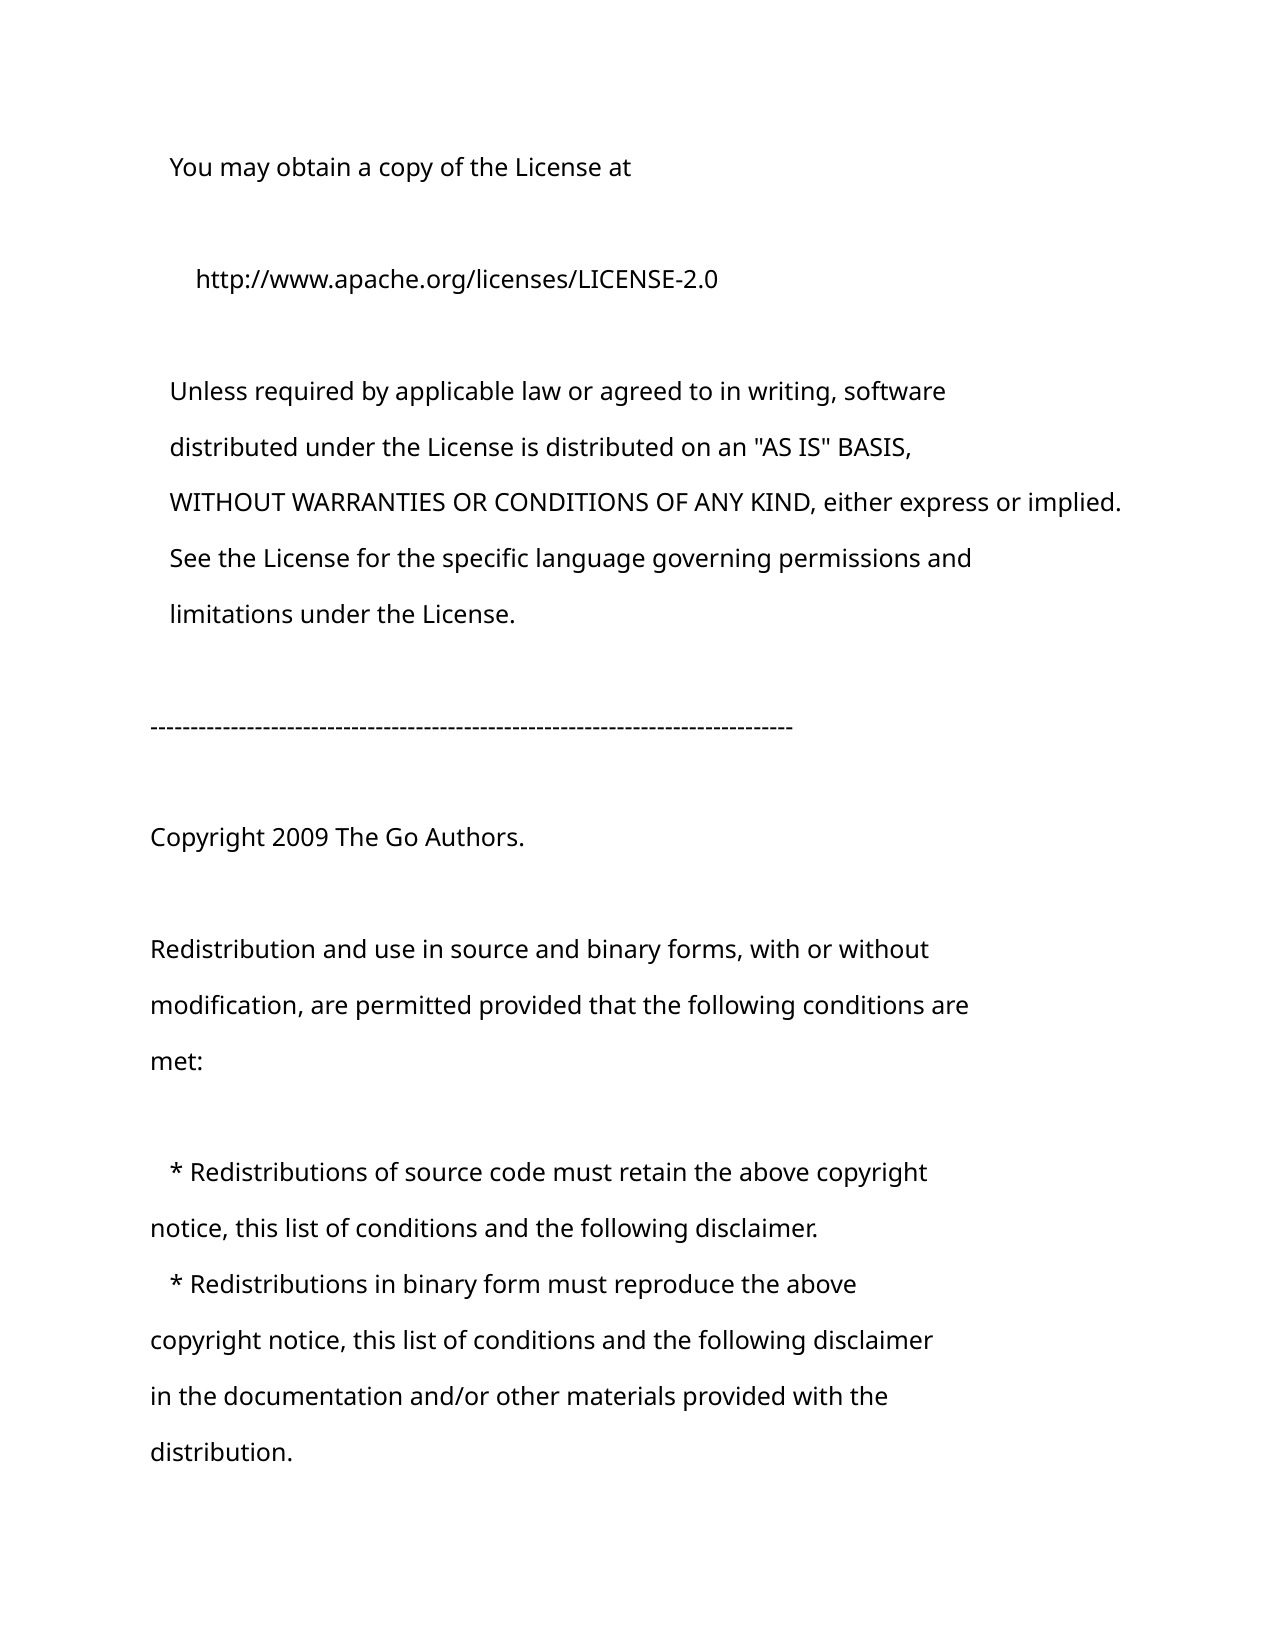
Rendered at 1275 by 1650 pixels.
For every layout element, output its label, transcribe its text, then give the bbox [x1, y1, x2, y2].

text modification, are permitted provided that the following conditions are [150, 987, 1125, 1022]
text distributed under the License is distributed on an "AS IS" BASIS, [150, 429, 1125, 463]
text Unless required by applicable law or agreed to in writing, software [150, 373, 1125, 407]
text * Redistributions of source code must retain the above copyright [150, 1155, 1125, 1189]
text WITHOUT WARRANTIES OR CONDITIONS OF ANY KIND, either express or implied. [150, 485, 1125, 519]
text met: [150, 1043, 1125, 1077]
text * Redistributions in binary form must reproduce the above [150, 1267, 1125, 1301]
text http://www.apache.org/licenses/LICENSE-2.0 [150, 262, 1125, 296]
text in the documentation and/or other materials provided with the [150, 1378, 1125, 1412]
text Copyright 2009 The Go Authors. [150, 820, 1125, 854]
text See the License for the specific language governing permissions and [150, 541, 1125, 575]
text copyright notice, this list of conditions and the following disclaimer [150, 1322, 1125, 1357]
text notice, this list of conditions and the following disclaimer. [150, 1211, 1125, 1245]
text Redistribution and use in source and binary forms, with or without [150, 932, 1125, 966]
text -------------------------------------------------------------------------------- [150, 708, 1125, 742]
text You may obtain a copy of the License at [150, 150, 1125, 184]
text distribution. [150, 1434, 1125, 1468]
text limitations under the License. [150, 597, 1125, 631]
